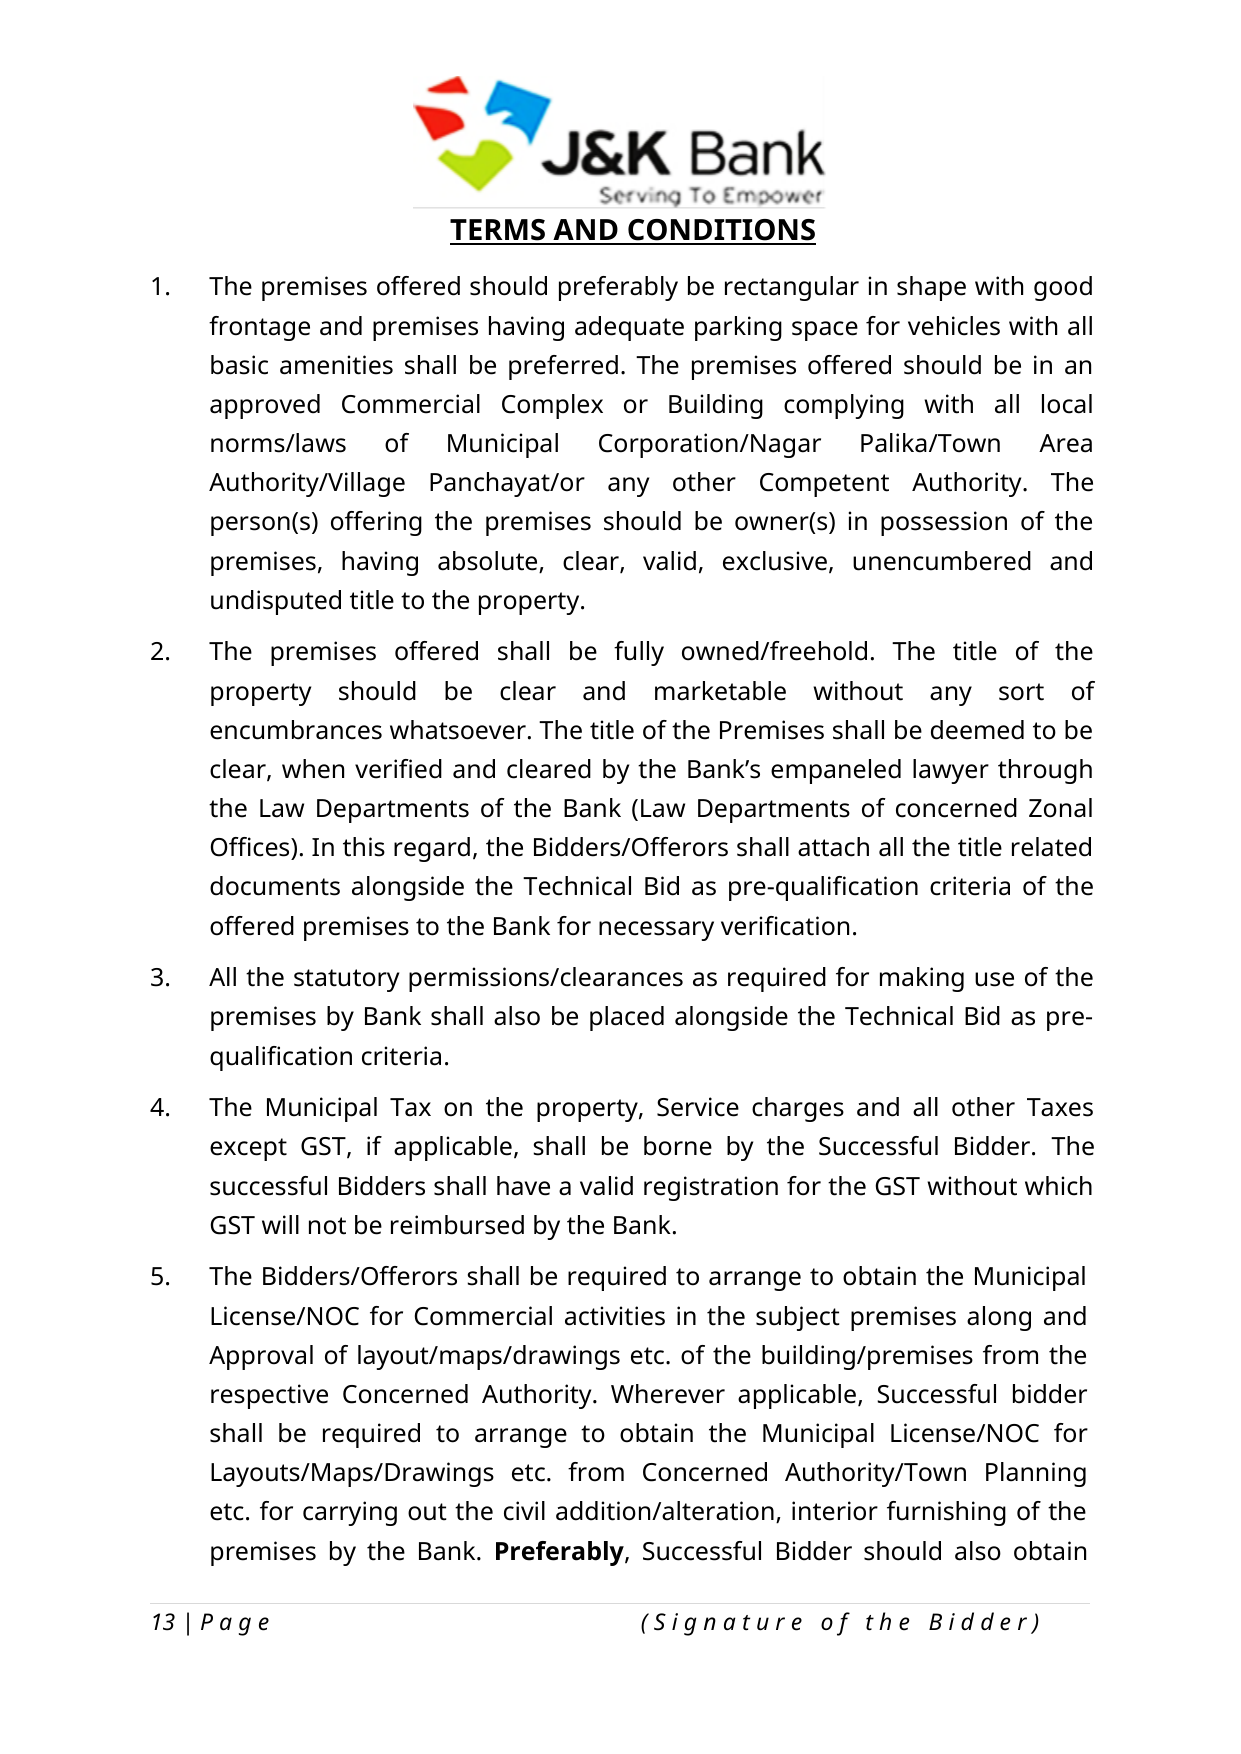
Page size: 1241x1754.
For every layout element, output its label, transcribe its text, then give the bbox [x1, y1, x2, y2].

list All the statutory permissions/clearances as required for making use of the premises by Bank shall also be placed alongside the Technical Bid as pre-qualification criteria. [150, 960, 1095, 1072]
picture [413, 76, 828, 210]
text TERMS AND CONDITIONS [375, 209, 1090, 249]
list The Municipal Tax on the property, Service charges and all other Taxes except GST, if applicable, shall be borne by the Successful Bidder. The successful Bidders shall have a valid registration for the GST without which GST will not be reimbursed by the Bank. [150, 1090, 1095, 1241]
list The premises offered shall be fully owned/freehold. The title of the property should be clear and marketable without any sort of encumbrances whatsoever. The title of the Premises shall be deemed to be clear, when verified and cleared by the Bank’s empaneled lawyer through the Law Departments of the Bank (Law Departments of concerned Zonal Offices). In this regard, the Bidders/Offerors shall attach all the title related documents alongside the Technical Bid as pre-qualification criteria of the offered premises to the Bank for necessary verification. [150, 634, 1095, 942]
list The premises offered should preferably be rectangular in shape with good frontage and premises having adequate parking space for vehicles with all basic amenities shall be preferred. The premises offered should be in an approved Commercial Complex or Building complying with all local norms/laws of Municipal Corporation/Nagar Palika/Town Area Authority/Village Panchayat/or any other Competent Authority. The person(s) offering the premises should be owner(s) in possession of the premises, having absolute, clear, valid, exclusive, unencumbered and undisputed title to the property. [150, 269, 1095, 616]
